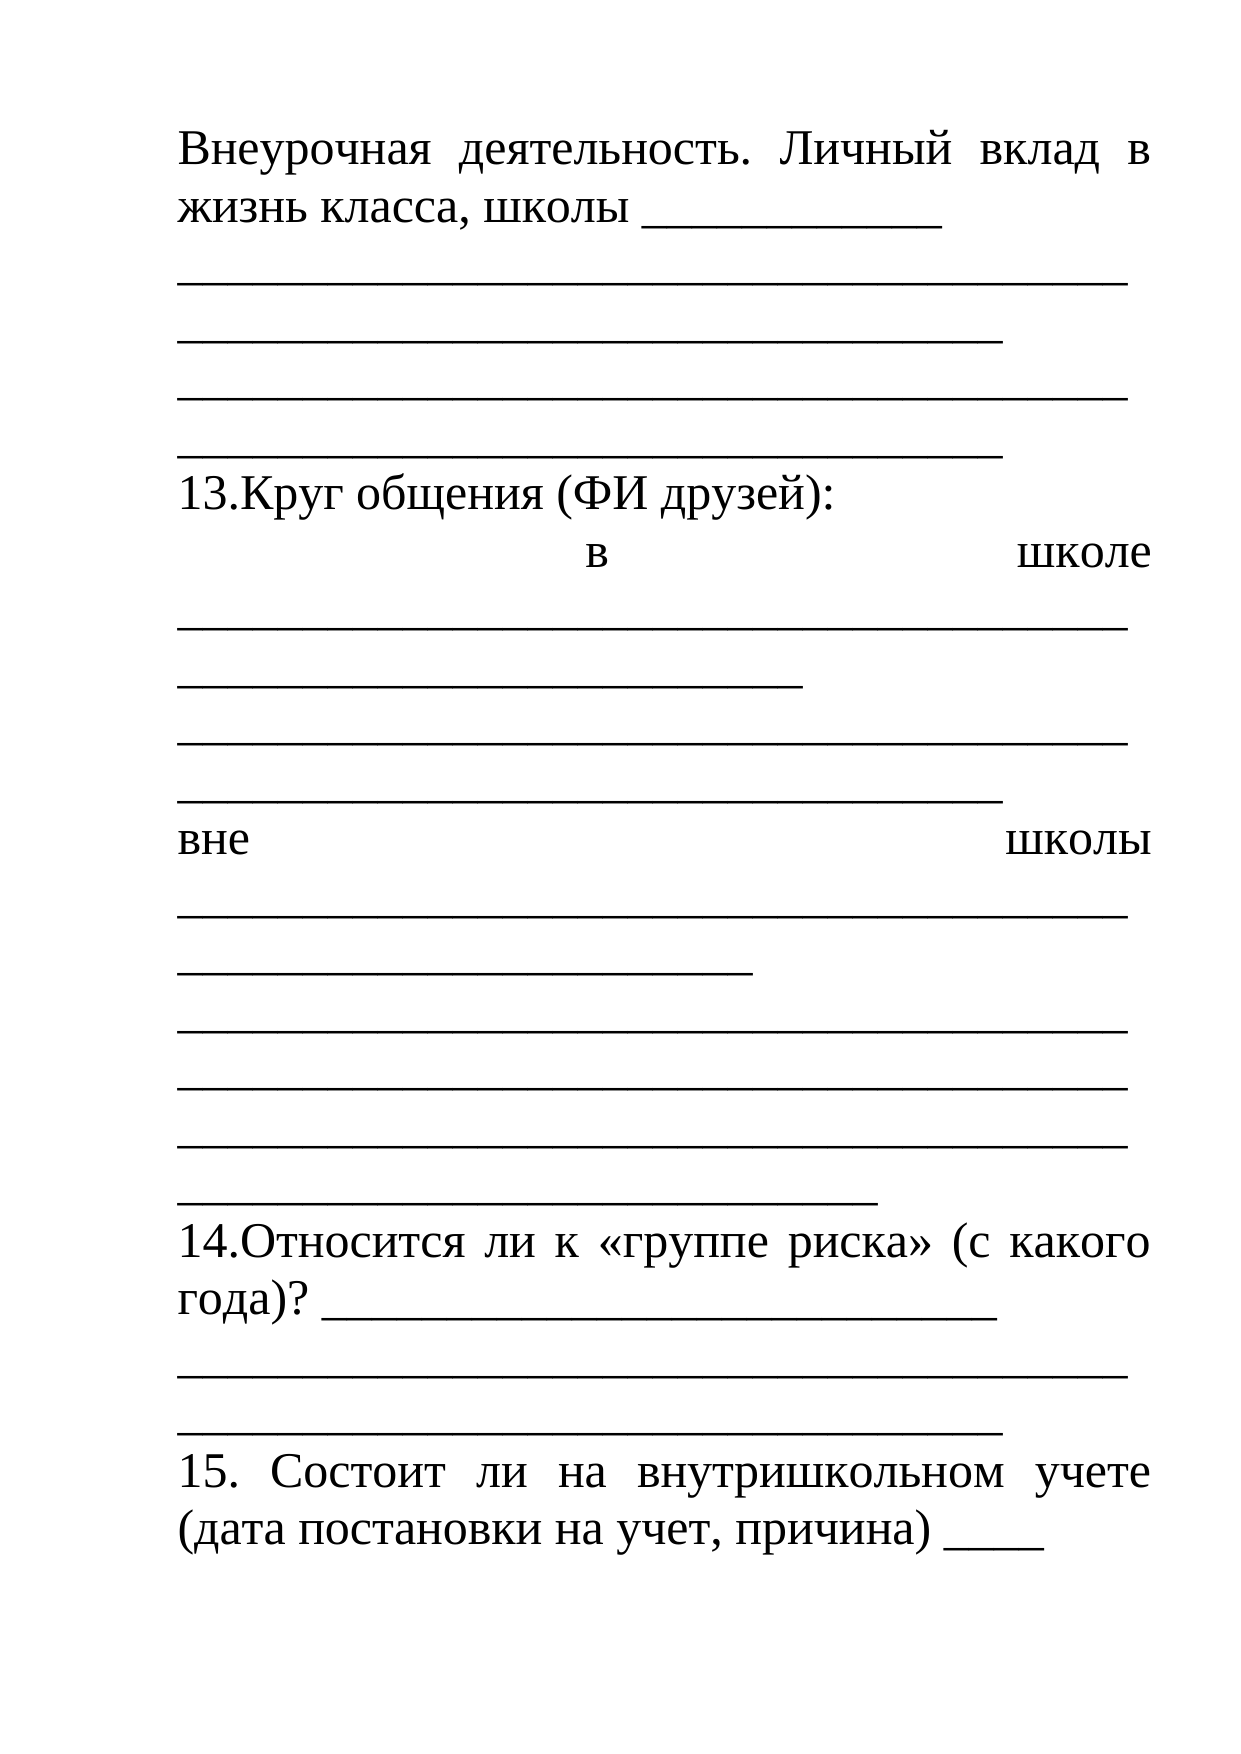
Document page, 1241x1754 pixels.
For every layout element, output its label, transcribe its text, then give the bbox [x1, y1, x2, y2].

text вне школы _____________________________________________________________ [177, 808, 1152, 981]
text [177, 118, 1152, 233]
text ______________________________________________________________________________________________________________________________________________ [177, 981, 1152, 1211]
text 13.Круг общения (ФИ друзей): [177, 463, 1152, 521]
text _______________________________________________________________________ [177, 348, 1152, 463]
text _______________________________________________________________________ [177, 693, 1152, 808]
text 14.Относится ли к «группе риска» (с какого года)? ___________________________ [177, 1211, 1152, 1326]
text в школе _______________________________________________________________ [177, 521, 1152, 693]
text 15. Состоит ли на внутришкольном учете (дата постановки на учет, причина) ____ [177, 1441, 1152, 1556]
text _______________________________________________________________________ [177, 233, 1152, 348]
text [177, 1326, 1152, 1441]
